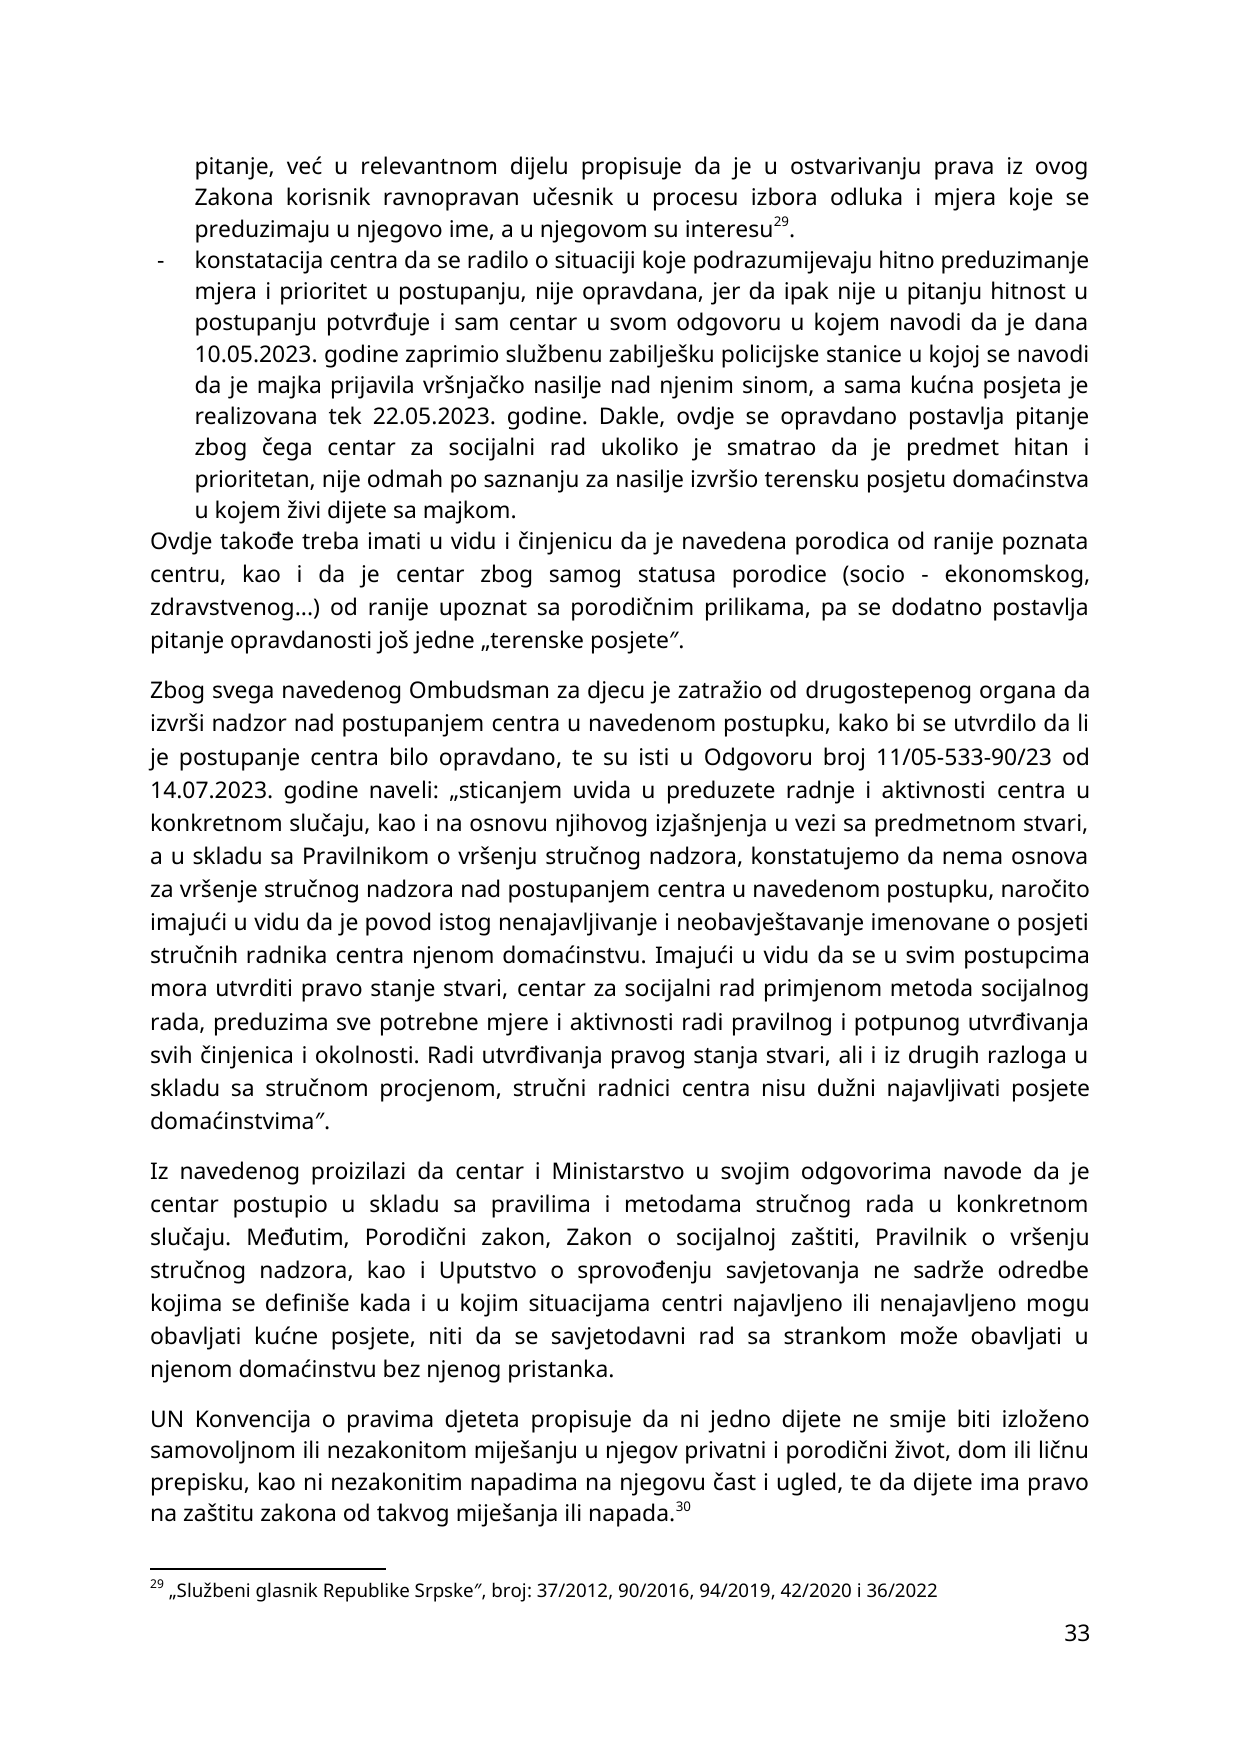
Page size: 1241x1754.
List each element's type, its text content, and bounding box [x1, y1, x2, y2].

text Ovdje takođe treba imati u vidu i činjenicu da je navedena porodica od ranije poznata centru, kao i da je centar zbog samog statusa porodice (socio - ekonomskog, zdravstvenog...) od ranije upoznat sa porodičnim prilikama, pa se dodatno postavlja pitanje opravdanosti još jedne „terenske posjete″. [150, 525, 1090, 656]
text Iz navedenog proizilazi da centar i Ministarstvo u svojim odgovorima navode da je centar postupio u skladu sa pravilima i metodama stručnog rada u konkretnom slučaju. Međutim, Porodični zakon, Zakon o socijalnoj zaštiti, Pravilnik o vršenju stručnog nadzora, kao i Uputstvo o sprovođenju savjetovanja ne sadrže odredbe kojima se definiše kada i u kojim situacijama centri najavljeno ili nenajavljeno mogu obavljati kućne posjete, niti da se savjetodavni rad sa strankom može obavljati u njenom domaćinstvu bez njenog pristanka. [150, 1154, 1090, 1384]
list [157, 150, 1090, 244]
list konstatacija centra da se radilo o situaciji koje podrazumijevaju hitno preduzimanje mjera i prioritet u postupanju, nije opravdana, jer da ipak nije u pitanju hitnost u postupanju potvrđuje i sam centar u svom odgovoru u kojem navodi da je dana 10.05.2023. godine zaprimio službenu zabilješku policijske stanice u kojoj se navodi da je majka prijavila vršnjačko nasilje nad njenim sinom, a sama kućna posjeta je realizovana tek 22.05.2023. godine. Dakle, ovdje se opravdano postavlja pitanje zbog čega centar za socijalni rad ukoliko je smatrao da je predmet hitan i prioritetan, nije odmah po saznanju za nasilje izvršio terensku posjetu domaćinstva u kojem živi dijete sa majkom. [157, 244, 1090, 525]
text UN Konvencija o pravima djeteta propisuje da ni jedno dijete ne smije biti izloženo samovoljnom ili nezakonitom miješanju u njegov privatni i porodični život, dom ili ličnu prepisku, kao ni nezakonitim napadima na njegovu čast i ugled, te da dijete ima pravo na zaštitu zakona od takvog miješanja ili napada. [150, 1403, 1090, 1528]
text Zbog svega navedenog Ombudsman za djecu je zatražio od drugostepenog organa da izvrši nadzor nad postupanjem centra u navedenom postupku, kako bi se utvrdilo da li je postupanje centra bilo opravdano, te su isti u Odgovoru broj 11/05-533-90/23 od 14.07.2023. godine naveli: „sticanjem uvida u preduzete radnje i aktivnosti centra u konkretnom slučaju, kao i na osnovu njihovog izjašnjenja u vezi sa predmetnom stvari, a u skladu sa Pravilnikom o vršenju stručnog nadzora, konstatujemo da nema osnova za vršenje stručnog nadzora nad postupanjem centra u navedenom postupku, naročito imajući u vidu da je povod istog nenajavljivanje i neobavještavanje imenovane o posjeti stručnih radnika centra njenom domaćinstvu. Imajući u vidu da se u svim postupcima mora utvrditi pravo stanje stvari, centar za socijalni rad primjenom metoda socijalnog rada, preduzima sve potrebne mjere i aktivnosti radi pravilnog i potpunog utvrđivanja svih činjenica i okolnosti. Radi utvrđivanja pravog stanja stvari, ali i iz drugih razloga u skladu sa stručnom procjenom, stručni radnici centra nisu dužni najavljivati posjete domaćinstvima″. [150, 674, 1090, 1136]
